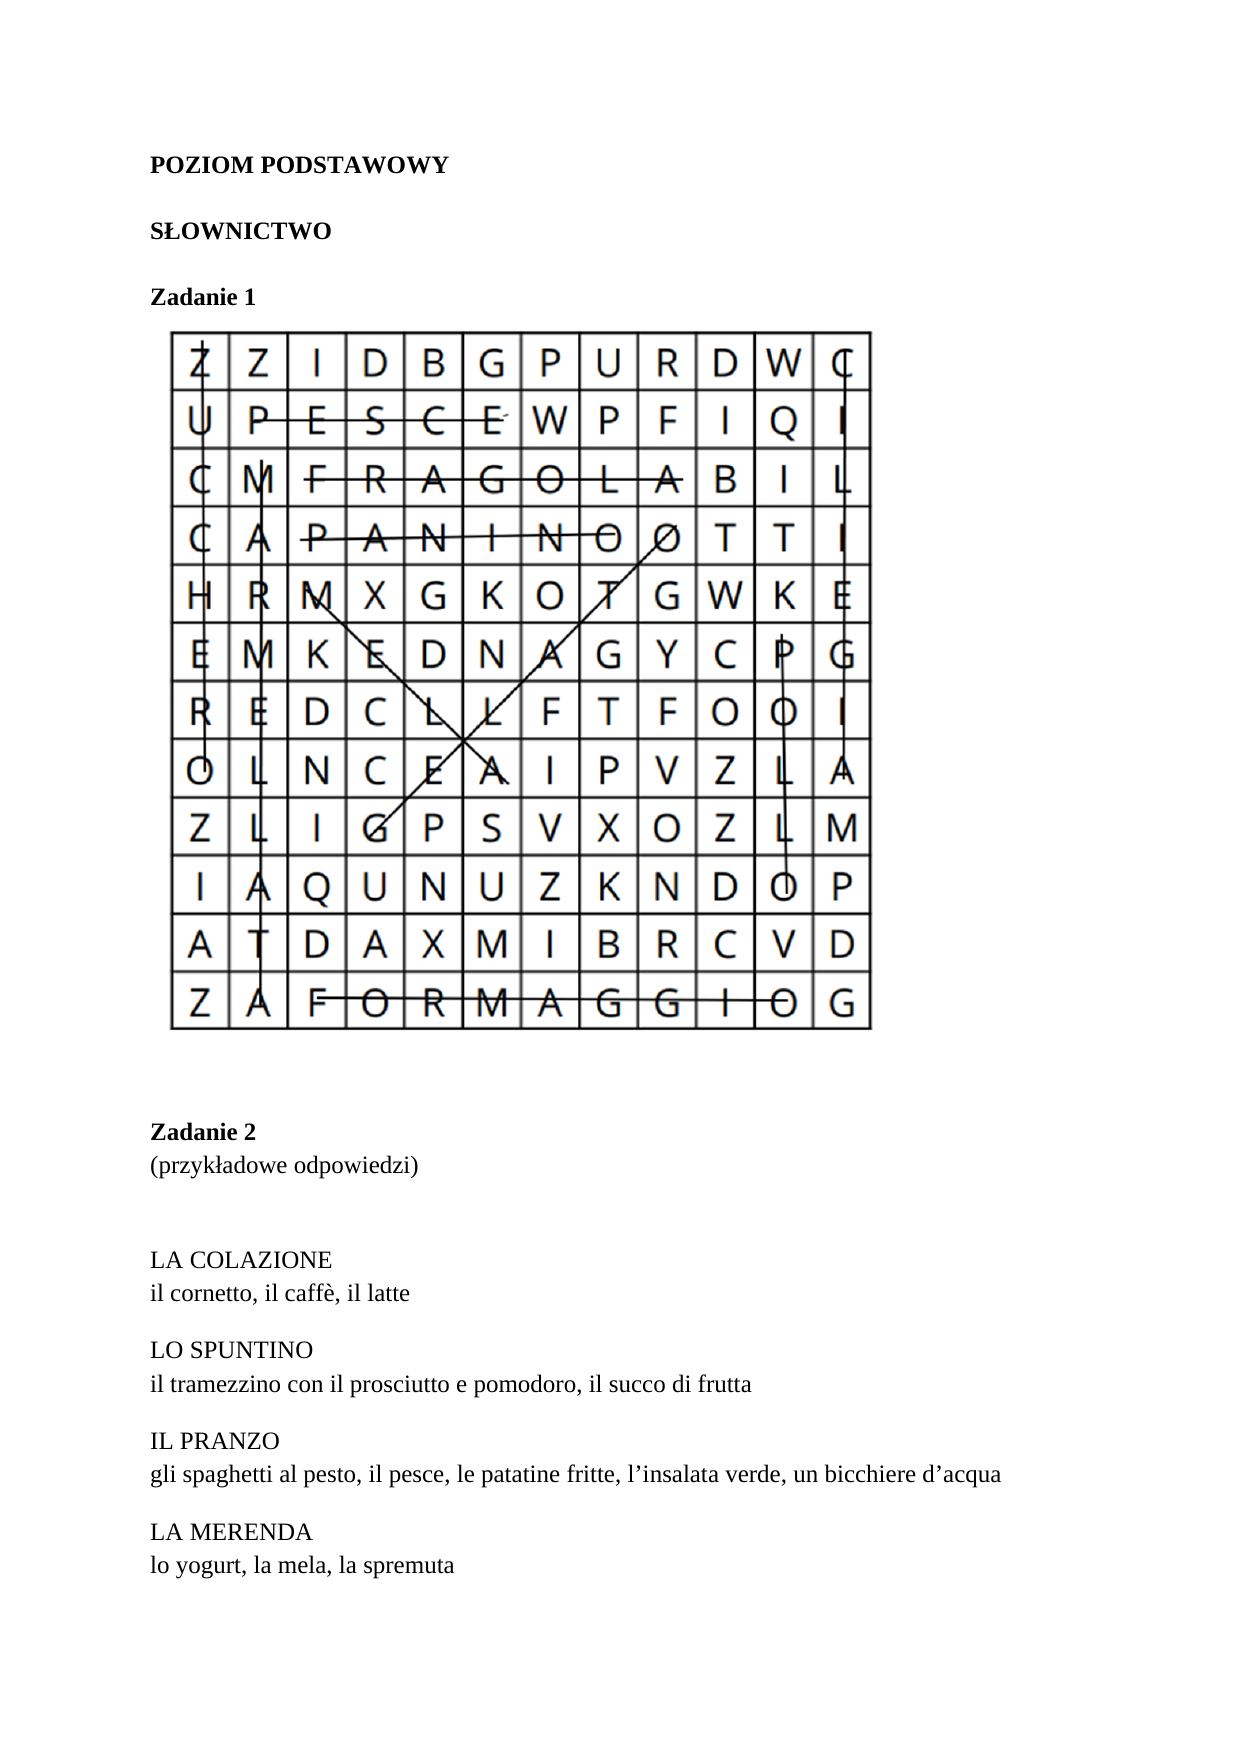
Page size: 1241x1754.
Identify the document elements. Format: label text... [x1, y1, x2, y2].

text LA COLAZIONE [150, 1245, 1090, 1274]
text il cornetto, il caffè, il latte [150, 1278, 1090, 1307]
text gli spaghetti al pesto, il pesce, le patatine fritte, l’insalata verde, un bicchiere d’acqua [150, 1459, 1090, 1488]
text LA MERENDA [150, 1517, 1090, 1545]
text il tramezzino con il prosciutto e pomodoro, il succo di frutta [150, 1369, 1090, 1397]
picture [150, 315, 888, 1048]
text POZIOM PODSTAWOWY [150, 150, 1090, 179]
text Zadanie 1 [150, 282, 1090, 311]
text lo yogurt, la mela, la spremuta [150, 1550, 1090, 1578]
text IL PRANZO [150, 1426, 1090, 1455]
text Zadanie 2 [150, 1117, 1090, 1146]
text LO SPUNTINO [150, 1336, 1090, 1364]
text (przykładowe odpowiedzi) [150, 1150, 1090, 1179]
text SŁOWNICTWO [150, 216, 1090, 245]
